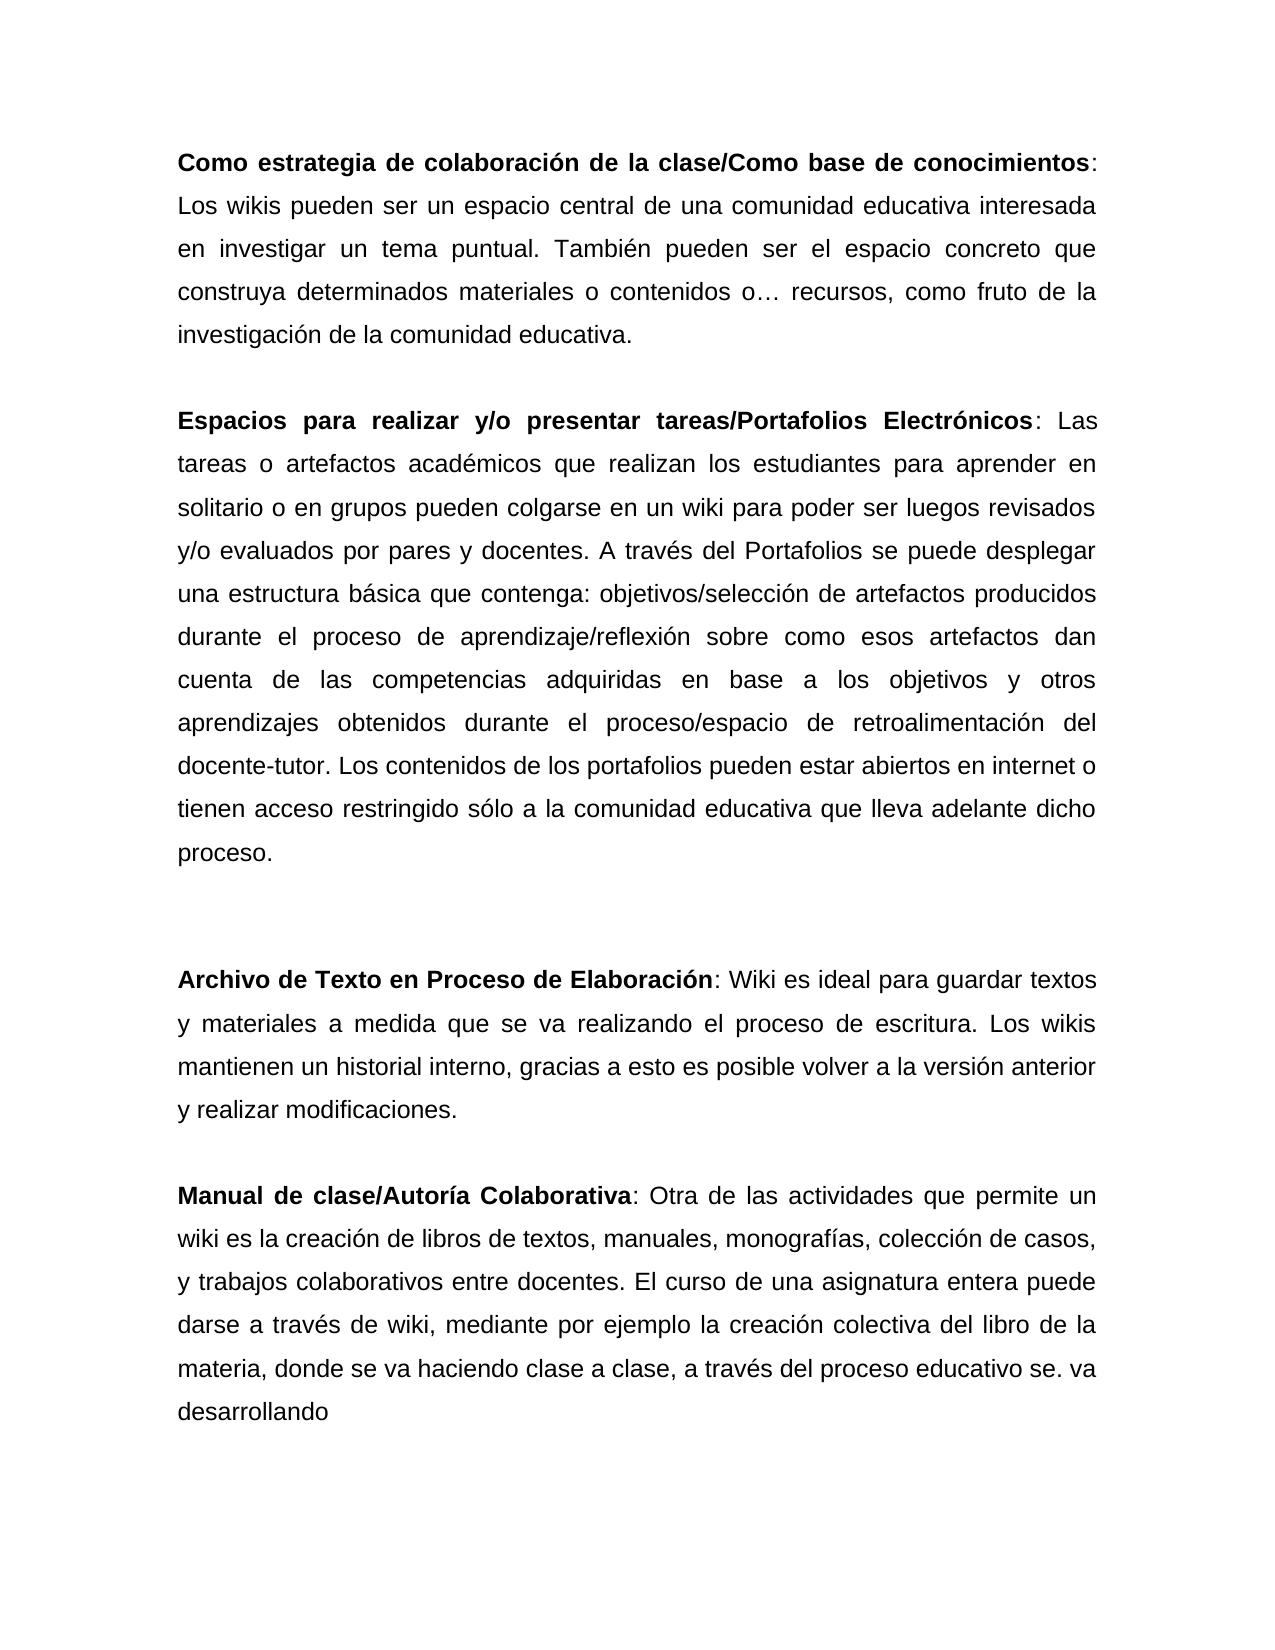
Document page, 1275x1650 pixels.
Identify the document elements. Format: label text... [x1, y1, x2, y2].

text Espacios para realizar y/o presentar tareas/Portafolios Electrónicos: Las tareas o artefactos académicos que realizan los estudiantes para aprender en solitario o en grupos pueden colgarse en un wiki para poder ser luegos revisados y/o evaluados por pares y docentes. A través del Portafolios se puede desplegar una estructura básica que contenga: objetivos/selección de artefactos producidos durante el proceso de aprendizaje/reflexión sobre como esos artefactos dan cuenta de las competencias adquiridas en base a los objetivos y otros aprendizajes obtenidos durante el proceso/espacio de retroalimentación del docente-tutor. Los contenidos de los portafolios pueden estar abiertos en internet o tienen acceso restringido sólo a la comunidad educativa que lleva adelante dicho proceso. [177, 406, 1098, 866]
text Manual de clase/Autoría Colaborativa: Otra de las actividades que permite un wiki es la creación de libros de textos, manuales, monografías, colección de casos, y trabajos colaborativos entre docentes. El curso de una asignatura entera puede darse a través de wiki, mediante por ejemplo la creación colectiva del libro de la materia, donde se va haciendo clase a clase, a través del proceso educativo se. va desarrollando [177, 1138, 1098, 1425]
text Como estrategia de colaboración de la clase/Como base de conocimientos: Los wikis pueden ser un espacio central de una comunidad educativa interesada en investigar un tema puntual. También pueden ser el espacio concreto que construya determinados materiales o contenidos o… recursos, como fruto de la investigación de la comunidad educativa. [177, 148, 1098, 349]
text Archivo de Texto en Proceso de Elaboración: Wiki es ideal para guardar textos y materiales a medida que se va realizando el proceso de escritura. Los wikis mantienen un historial interno, gracias a esto es posible volver a la versión anterior y realizar modificaciones. [177, 965, 1098, 1123]
